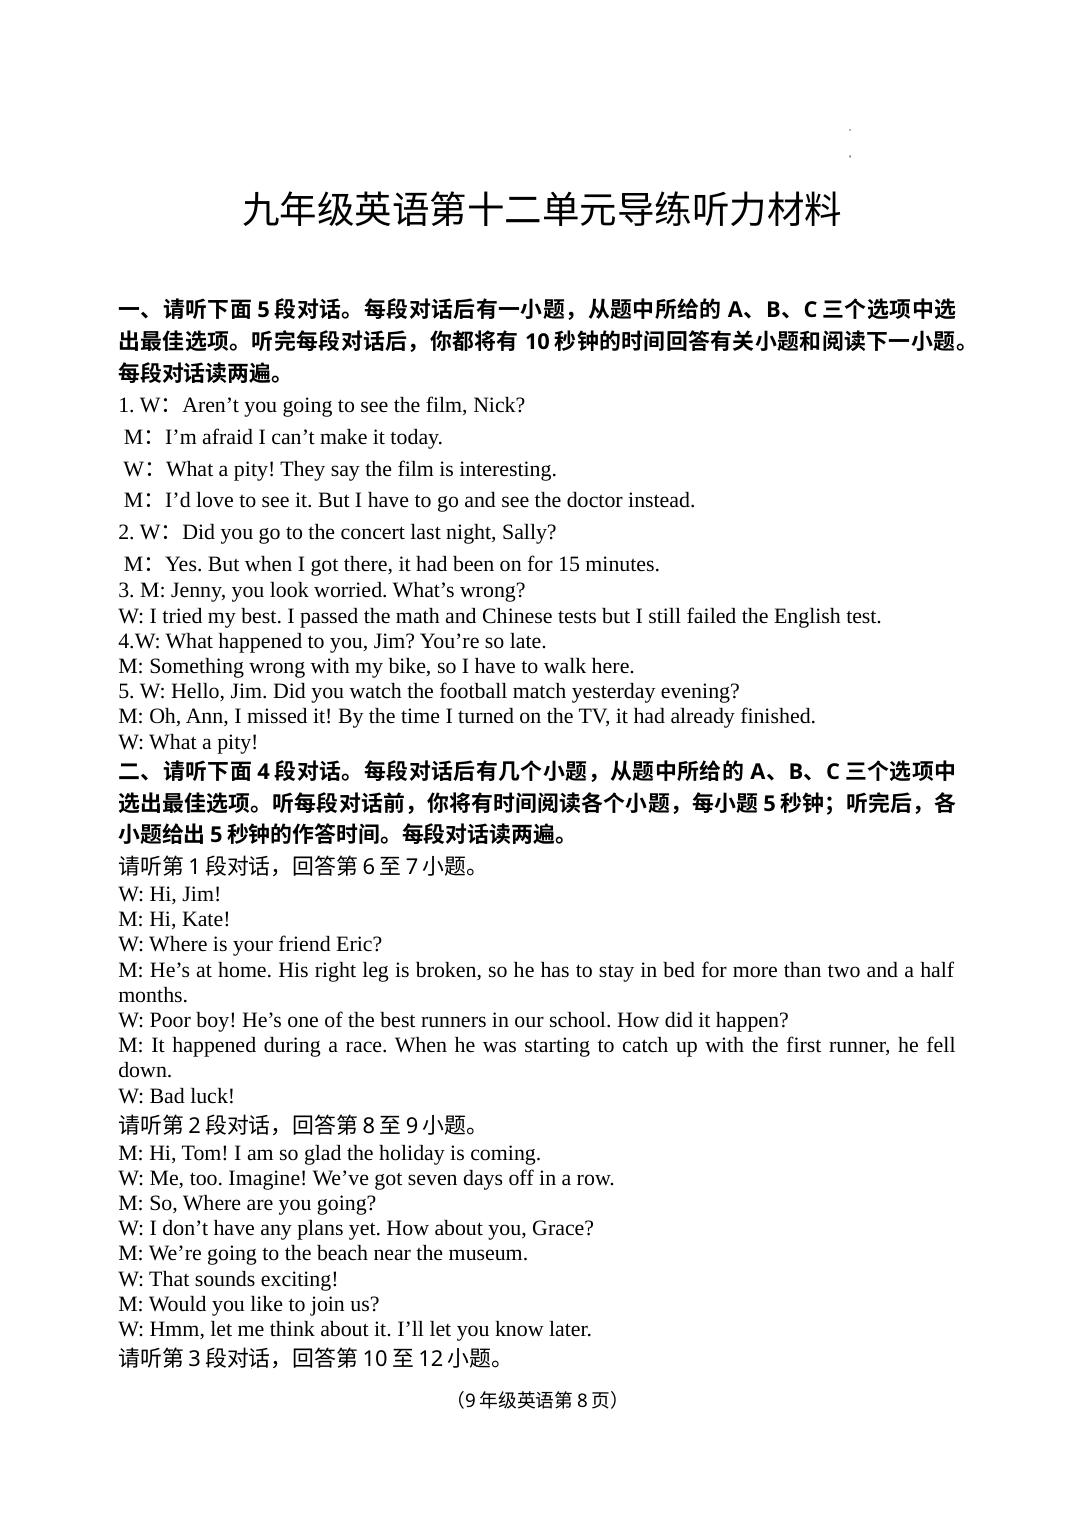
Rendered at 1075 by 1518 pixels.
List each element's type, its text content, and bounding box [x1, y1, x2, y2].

text W: Hmm, let me think about it. I’ll let you know later. [118, 1316, 957, 1341]
text W: I don’t have any plans yet. How about you, Grace? [118, 1215, 957, 1240]
text W: Hi, Jim! [118, 881, 957, 906]
text M：I’d love to see it. But I have to go and see the doctor instead. [118, 482, 957, 514]
text 一、请听下面5段对话。每段对话后有一小题，从题中所给的A、B、C三个选项中选出最佳选项。听完每段对话后，你都将有10秒钟的时间回答有关小题和阅读下一小题。每段对话读两遍。 [118, 292, 957, 387]
text 请听第3段对话，回答第10至12小题。 [118, 1341, 957, 1373]
text 请听第2段对话，回答第8至9小题。 [118, 1108, 957, 1139]
text 2. W：Did you go to the concert last night, Sally? [118, 514, 957, 546]
text 3. M: Jenny, you look worried. What’s wrong? [118, 577, 957, 603]
text W：What a pity! They say the film is interesting. [118, 451, 957, 482]
text W: Me, too. Imagine! We’ve got seven days off in a row. [118, 1165, 957, 1190]
text 4.W: What happened to you, Jim? You’re so late. M: Something wrong with my bike, so I have to walk here. [118, 628, 957, 678]
text W: Poor boy! He’s one of the best runners in our school. How did it happen? [118, 1007, 957, 1032]
text 1. W：Aren’t you going to see the film, Nick? [118, 387, 957, 419]
text M: Hi, Tom! I am so glad the holiday is coming. [118, 1139, 957, 1165]
text M: Would you like to join us? [118, 1291, 957, 1316]
text M：Yes. But when I got there, it had been on for 15 minutes. [118, 546, 957, 577]
text M：I’m afraid I can’t make it today. [118, 419, 957, 451]
text W: That sounds exciting! [118, 1266, 957, 1291]
text 请听第1段对话，回答第6至7小题。 [118, 849, 957, 881]
text M: He’s at home. His right leg is broken, so he has to stay in bed for more than two and a half months. [118, 957, 957, 1007]
text W: Bad luck! [118, 1083, 957, 1108]
text W: Where is your friend Eric? [118, 931, 957, 957]
text M: Hi, Kate! [118, 906, 957, 931]
text W: I tried my best. I passed the math and Chinese tests but I still failed the English test. [118, 603, 957, 628]
text M: So, Where are you going? [118, 1190, 957, 1215]
text 5. W: Hello, Jim. Did you watch the football match yesterday evening? M: Oh, Ann, I missed it! By the time I turned on the TV, it had already finished. W: What a pity! [118, 678, 957, 754]
text 二、请听下面4段对话。每段对话后有几个小题，从题中所给的A、B、C三个选项中选出最佳选项。听每段对话前，你将有时间阅读各个小题，每小题5秒钟；听完后，各小题给出5秒钟的作答时间。每段对话读两遍。 [118, 754, 957, 849]
text 九年级英语第十二单元导练听力材料 [118, 175, 957, 240]
text M: We’re going to the beach near the museum. [118, 1240, 957, 1266]
text M: It happened during a race. When he was starting to catch up with the first runner, he fell down. [118, 1032, 957, 1083]
